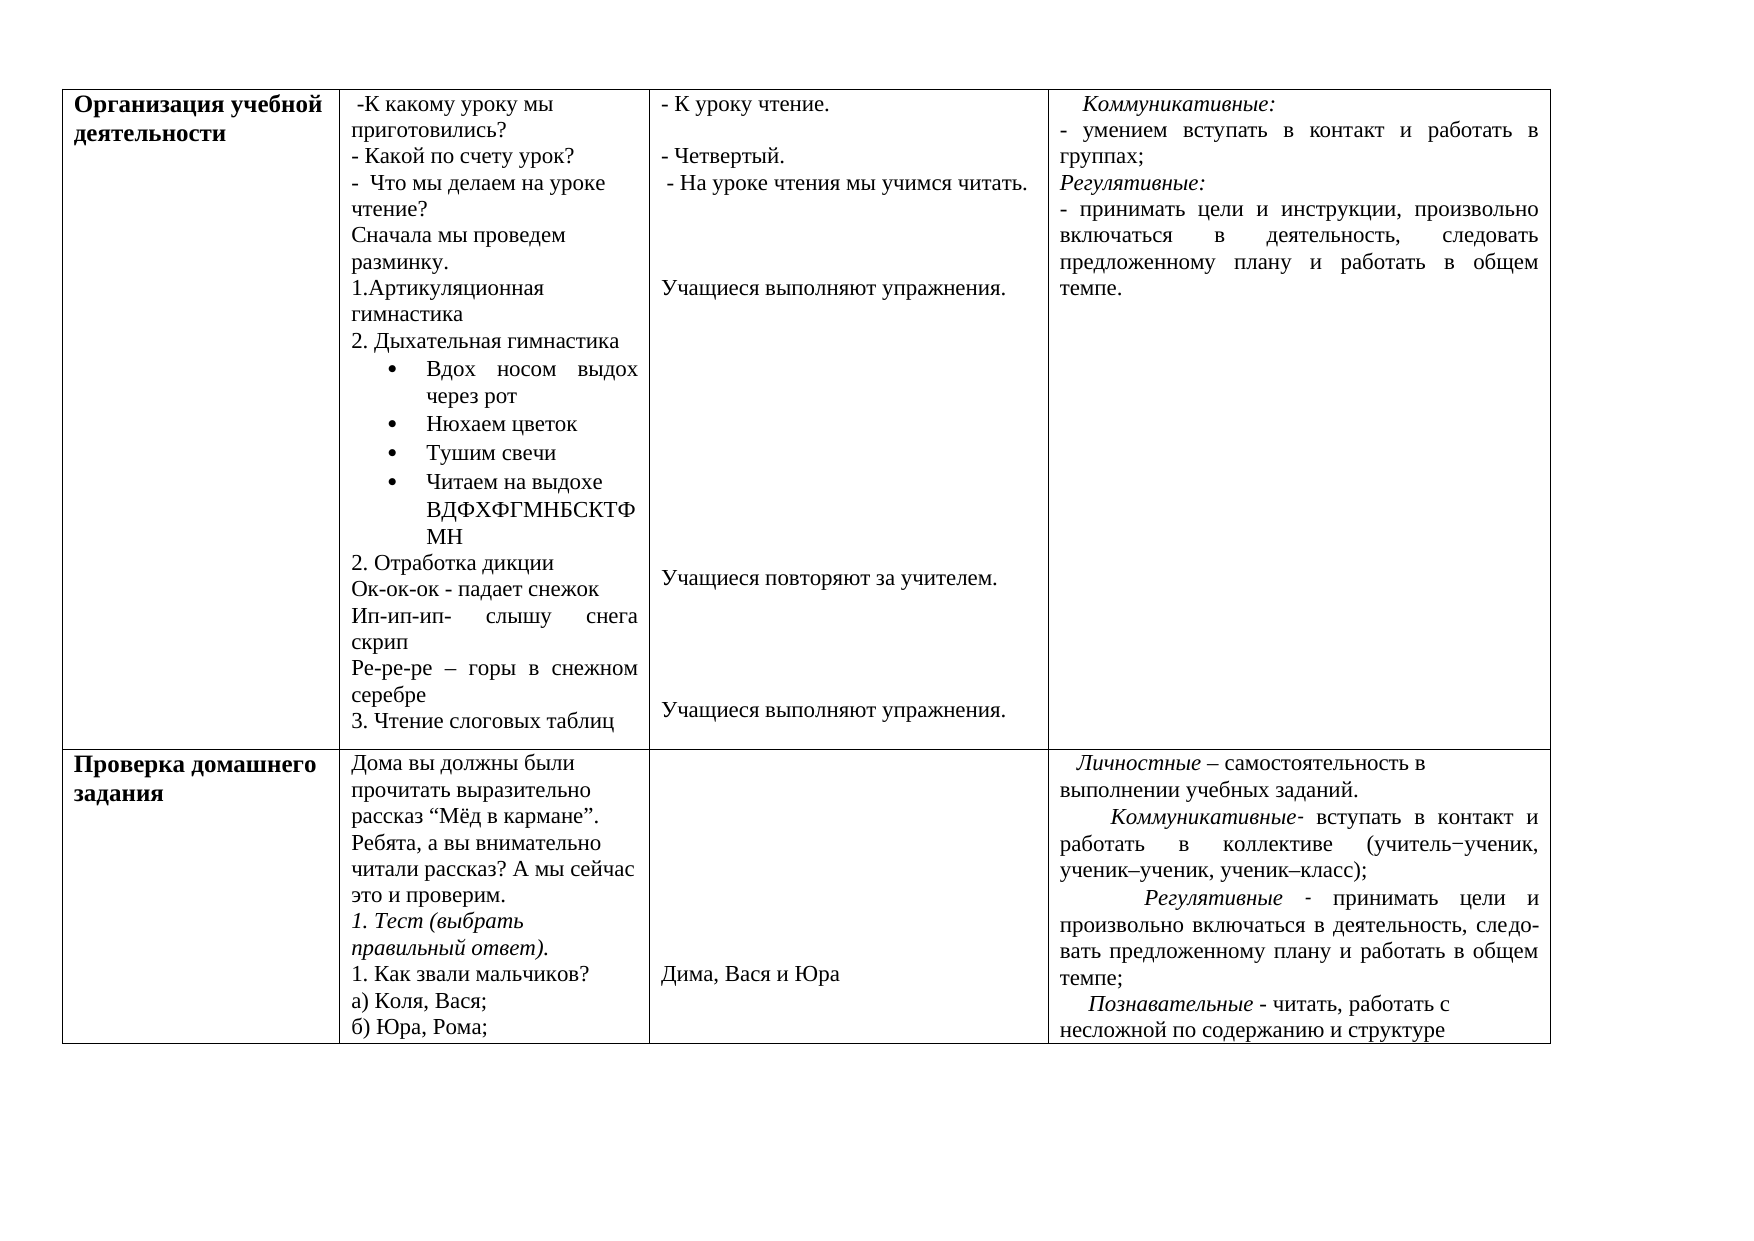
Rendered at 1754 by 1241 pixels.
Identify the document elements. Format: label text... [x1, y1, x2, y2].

table_cell Коммуникативные: - умением вступать в контакт и работать в группах; Регулятивные: - принимать цели и инструкции, произвольно включаться в деятельность, следовать предложенному плану и работать в общем темпе. [1049, 90, 1550, 748]
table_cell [63, 750, 339, 1043]
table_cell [650, 750, 1048, 1043]
table_cell -К какому уроку мы приготовились? - Какой по счету урок? - Что мы делаем на уроке чтение? Сначала мы проведем разминку. 1.Артикуляционная гимнастика 2. Дыхательная гимнастика Вдох носом выдох через рот Нюхаем цветок Тушим свечи Читаем на выдохе ВДФХФГМНБСКТФМН 2. Отработка дикции Ок-ок-ок - падает снежок Ип-ип-ип- слышу снега скрип Ре-ре-ре – горы в снежном серебре 3. Чтение слоговых таблиц [340, 90, 649, 748]
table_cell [1049, 750, 1550, 1043]
table_cell - К уроку чтение. - Четвертый. - На уроке чтения мы учимся читать. Учащиеся выполняют упражнения. Учащиеся повторяют за учителем. Учащиеся выполняют упражнения. [650, 90, 1048, 748]
table_cell Организация учебной деятельности [63, 90, 339, 748]
